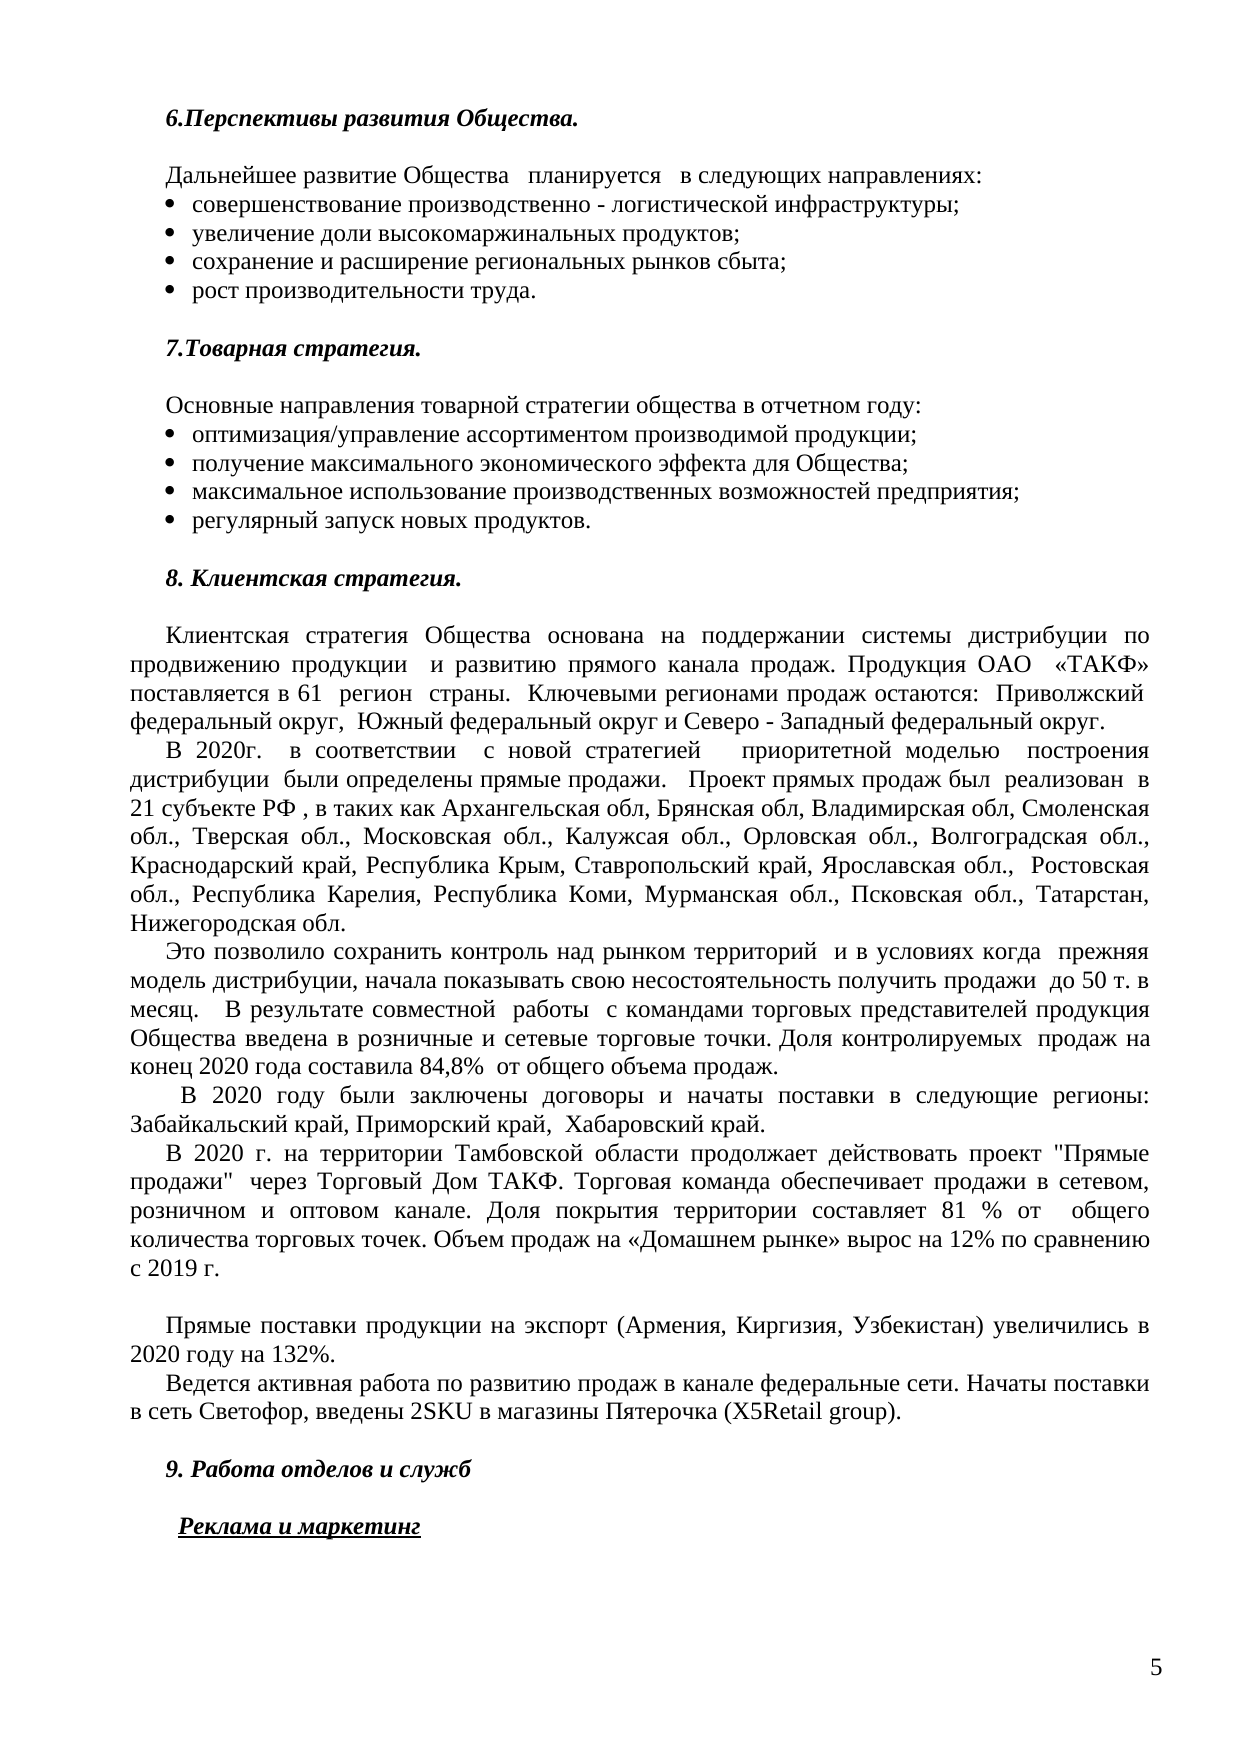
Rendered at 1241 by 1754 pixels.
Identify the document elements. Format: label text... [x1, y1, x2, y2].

text В 2020 году были заключены договоры и начаты поставки в следующие регионы: Забайкальский край, Приморский край, Хабаровский край. [130, 1080, 1151, 1138]
text Дальнейшее развитие Общества планируется в следующих направлениях: [130, 160, 1151, 189]
text В 2020 г. на территории Тамбовской области продолжает действовать проект "Прямые продажи" через Торговый Дом ТАКФ. Торговая команда обеспечивает продажи в сетевом, розничном и оптовом канале. Доля покрытия территории составляет 81 % от общего количества торговых точек. Объем продаж на «Домашнем рынке» вырос на 12% по сравнению с 2019 г. [130, 1138, 1151, 1281]
list получение максимального экономического эффекта для Общества; [130, 448, 1151, 476]
text Основные направления товарной стратегии общества в отчетном году: [130, 390, 1151, 419]
text 9. Работа отделов и служб [130, 1454, 1151, 1483]
text В 2020г. в соответствии с новой стратегией приоритетной моделью построения дистрибуции были определены прямые продажи. Проект прямых продаж был реализован в 21 субъекте РФ , в таких как Архангельская обл, Брянская обл, Владимирская обл, Смоленская обл., Тверская обл., Московская обл., Калужсая обл., Орловская обл., Волгоградская обл., Краснодарский край, Республика Крым, Ставропольский край, Ярославская обл., Ростовская обл., Республика Карелия, Республика Коми, Мурманская обл., Псковская обл., Татарстан, Нижегородская обл. [130, 735, 1151, 936]
list регулярный запуск новых продуктов. [130, 505, 1151, 534]
list оптимизация/управление ассортиментом производимой продукции; [130, 419, 1151, 448]
list совершенствование производственно - логистической инфраструктуры; [130, 189, 1151, 218]
list сохранение и расширение региональных рынков сбыта; [130, 246, 1151, 275]
text Клиентская стратегия Общества основана на поддержании системы дистрибуции по продвижению продукции и развитию прямого канала продаж. Продукция ОАО «ТАКФ» поставляется в 61 регион страны. Ключевыми регионами продаж остаются: Приволжский федеральный округ, Южный федеральный округ и Северо - Западный федеральный округ. [130, 620, 1151, 735]
text Это позволило сохранить контроль над рынком территорий и в условиях когда прежняя модель дистрибуции, начала показывать свою несостоятельность получить продажи до 50 т. в месяц. В результате совместной работы с командами торговых представителей продукция Общества введена в розничные и сетевые торговые точки. Доля контролируемых продаж на конец 2020 года составила 84,8% от общего объема продаж. [130, 936, 1151, 1080]
text 8. Клиентская стратегия. [130, 563, 1151, 591]
text Ведется активная работа по развитию продаж в канале федеральные сети. Начаты поставки в сеть Светофор, введены 2SKU в магазины Пятерочка (Х5Retail group). [130, 1368, 1151, 1425]
text 6.Перспективы развития Общества. [130, 103, 1151, 131]
list максимальное использование производственных возможностей предприятия; [130, 476, 1151, 505]
text 7.Товарная стратегия. [130, 333, 1151, 361]
text Прямые поставки продукции на экспорт (Армения, Киргизия, Узбекистан) увеличились в 2020 году на 132%. [130, 1310, 1151, 1368]
list рост производительности труда. [130, 275, 1151, 304]
text Реклама и маркетинг [130, 1511, 1151, 1540]
list увеличение доли высокомаржинальных продуктов; [130, 218, 1151, 246]
